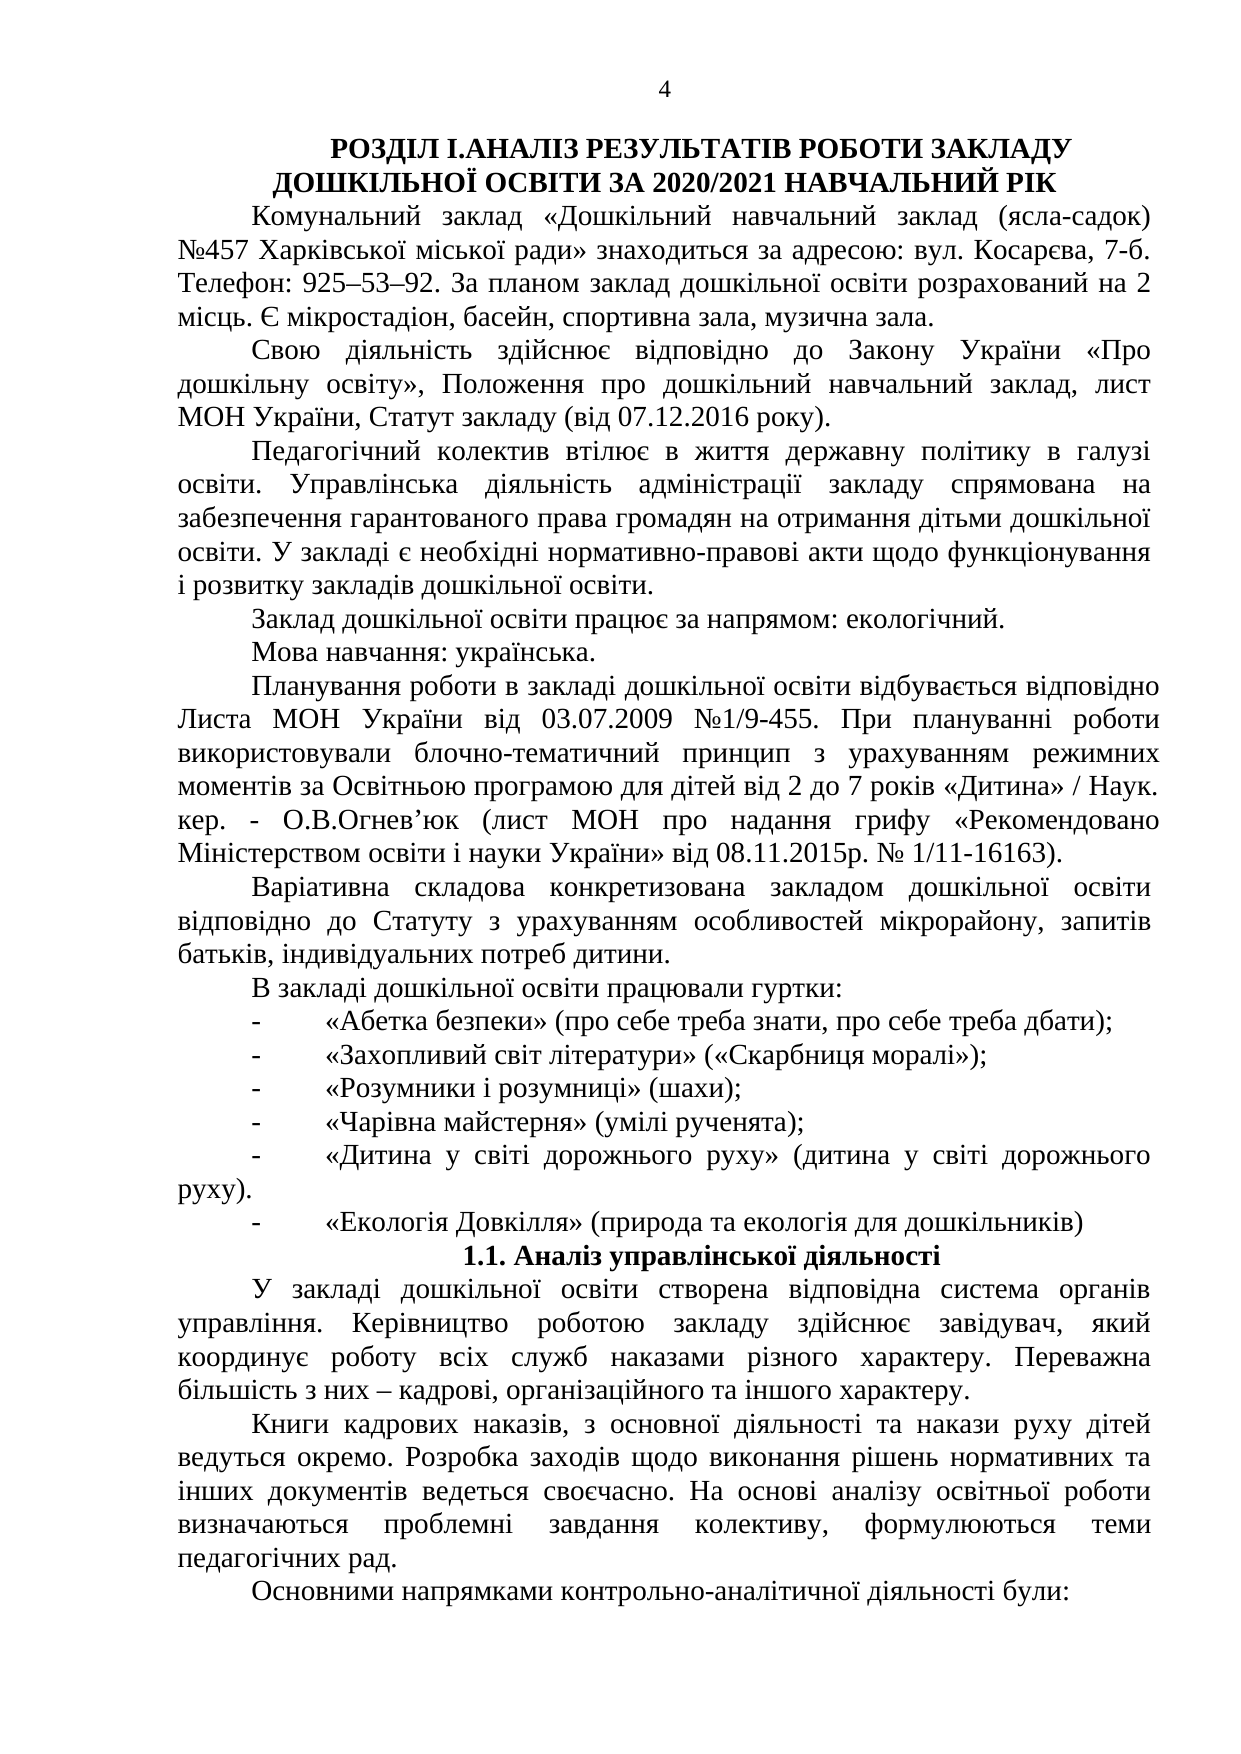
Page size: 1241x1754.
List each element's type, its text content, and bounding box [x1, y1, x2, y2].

text Свою діяльність здійснює відповідно до Закону України «Про дошкільну освіту», Положення про дошкільний навчальний заклад, лист МОН України, Статут закладу (від 07.12.2016 року). [177, 332, 1152, 433]
text Варіативна складова конкретизована закладом дошкільної освіти відповідно до Статуту з урахуванням особливостей мікрорайону, запитів батьків, індивідуальних потреб дитини. [177, 869, 1152, 970]
text Комунальний заклад «Дошкільний навчальний заклад (ясла-садок) №457 Харківської міської ради» знаходиться за адресою: вул. Косарєва, 7-б. Телефон: 925–53–92. За планом заклад дошкільної освіти розрахований на 2 місць. Є мікростадіон, басейн, спортивна зала, музична зала. [177, 198, 1152, 332]
text Мова навчання: українська. [177, 634, 1152, 668]
list «Дитина у світі дорожнього руху» (дитина у світі дорожнього руху). [177, 1137, 1152, 1204]
text У закладі дошкільної освіти створена відповідна система органів управління. Керівництво роботою закладу здійснює завідувач, який координує роботу всіх служб наказами різного характеру. Переважна більшість з них – кадрові, організаційного та іншого характеру. [177, 1272, 1152, 1406]
text Педагогічний колектив втілює в життя державну політику в галузі освіти. Управлінська діяльність адміністрації закладу спрямована на забезпечення гарантованого права громадян на отримання дітьми дошкільної освіти. У закладі є необхідні нормативно-правові акти щодо функціонування і розвитку закладів дошкільної освіти. [177, 433, 1152, 601]
list «Розумники і розумниці» (шахи); [177, 1070, 1152, 1104]
text Основними напрямками контрольно-аналітичної діяльності були: [177, 1573, 1152, 1607]
text Заклад дошкільної освіти працює за напрямом: екологічний. [177, 601, 1152, 634]
text 1.1. Аналіз управлінської діяльності [177, 1238, 1152, 1272]
list «Абетка безпеки» (про себе треба знати, про себе треба дбати); [177, 1003, 1152, 1037]
list «Екологія Довкілля» (природа та екологія для дошкільників) [177, 1204, 1152, 1238]
text Планування роботи в закладі дошкільної освіти відбувається відповідно Листа МОН України від 03.07.2009 №1/9-455. При плануванні роботи використовували блочно-тематичний принцип з урахуванням режимних моментів за Освітньою програмою для дітей від 2 до 7 років «Дитина» / Наук. кер. - О.В.Огнев’юк (лист МОН про надання грифу «Рекомендовано Міністерством освіти і науки України» від 08.11.2015р. № 1/11-16163). [177, 668, 1161, 869]
list «Захопливий світ літератури» («Скарбниця моралі»); [177, 1037, 1152, 1070]
text Книги кадрових наказів, з основної діяльності та накази руху дітей ведуться окремо. Розробка заходів щодо виконання рішень нормативних та інших документів ведеться своєчасно. На основі аналізу освітньої роботи визначаються проблемні завдання колективу, формулюються теми педагогічних рад. [177, 1406, 1152, 1573]
list «Чарівна майстерня» (умілі рученята); [177, 1104, 1152, 1137]
list В закладі дошкільної освіти працювали гуртки: [177, 970, 1152, 1003]
text РОЗДІЛ І.АНАЛІЗ РЕЗУЛЬТАТІВ РОБОТИ ЗАКЛАДУ ДОШКІЛЬНОЇ ОСВІТИ ЗА 2020/2021 НАВЧАЛЬНИЙ РІК [177, 131, 1152, 198]
